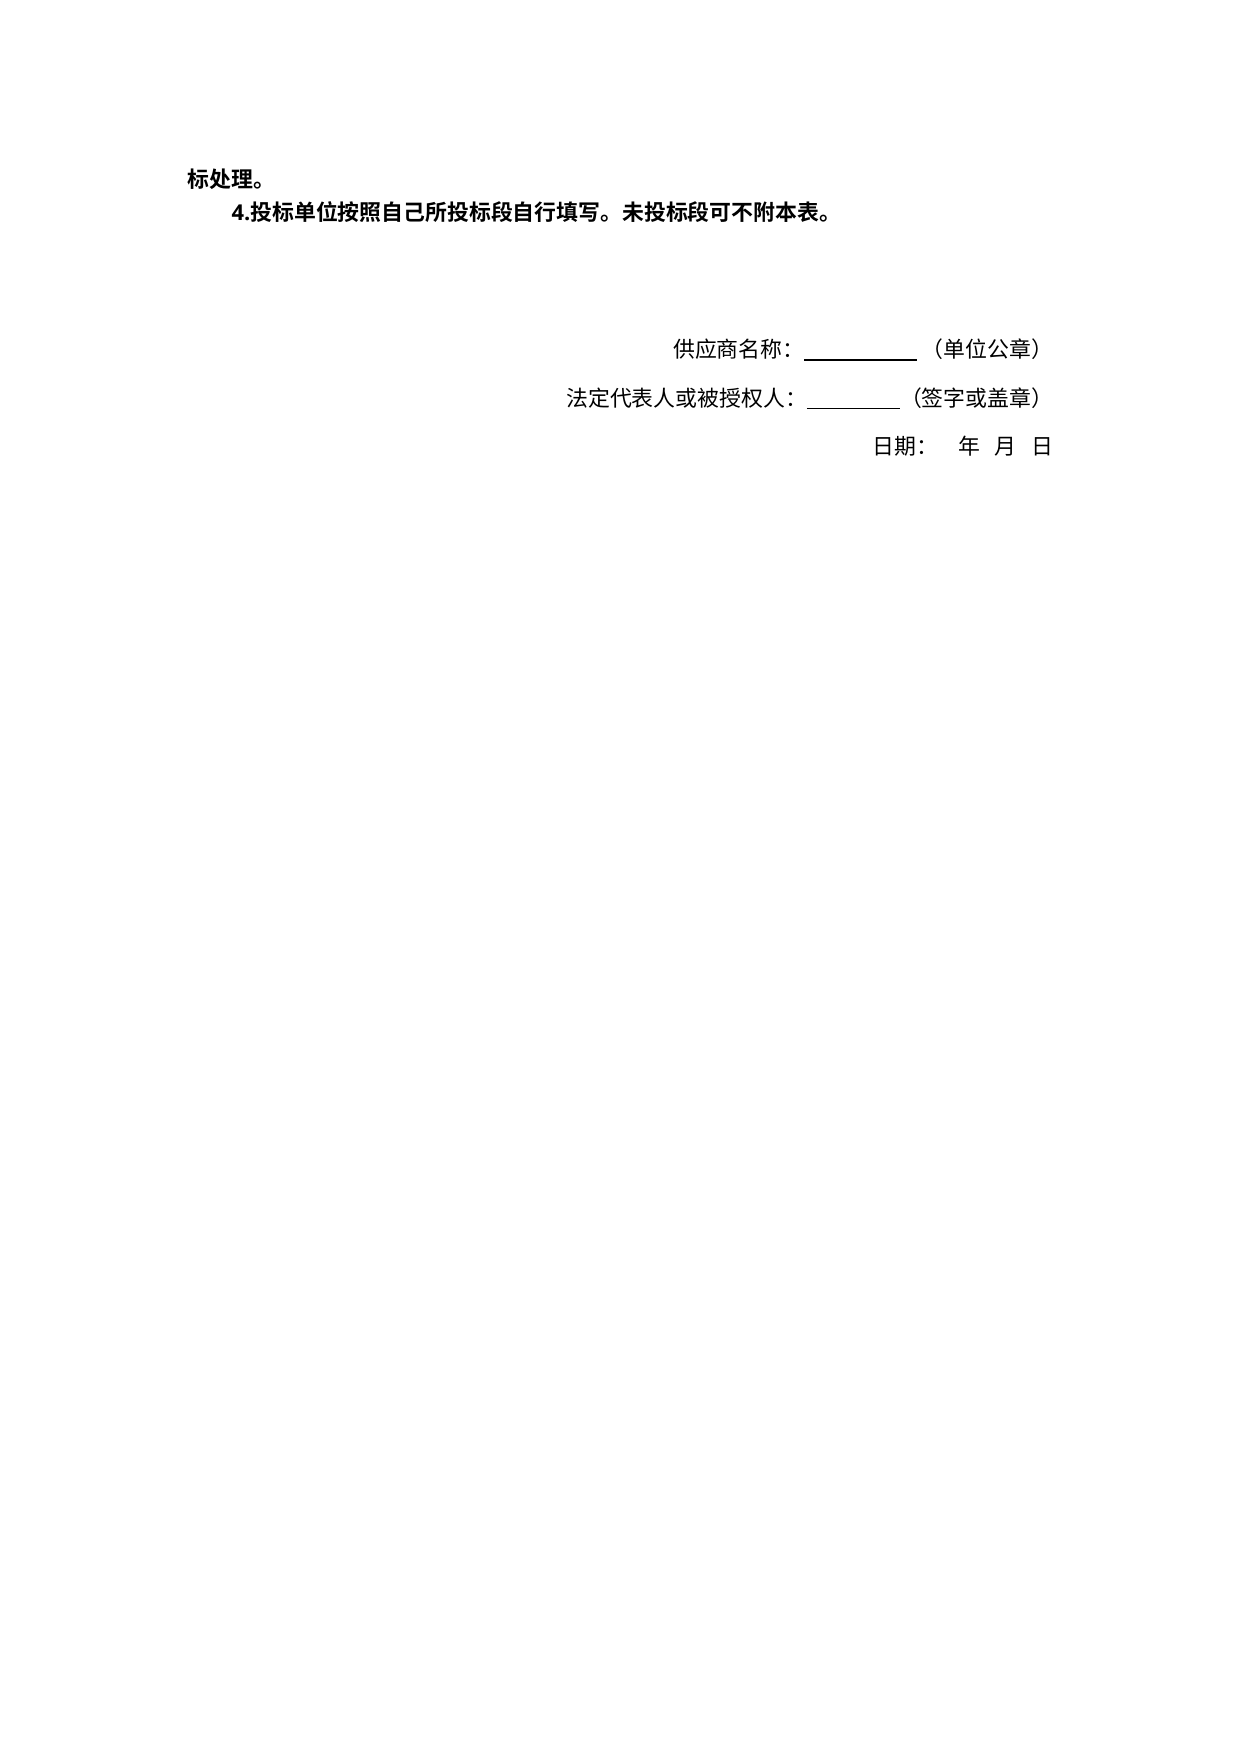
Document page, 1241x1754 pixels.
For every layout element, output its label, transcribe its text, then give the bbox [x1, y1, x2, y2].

text 日期： 年 月 日 [187, 428, 1053, 461]
text 4.投标单位按照自己所投标段自行填写。未投标段可不附本表。 [187, 194, 1053, 227]
text 法定代表人或被授权人： （签字或盖章） [187, 380, 1053, 413]
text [187, 162, 1053, 194]
text 供应商名称： （单位公章） [187, 332, 1053, 364]
